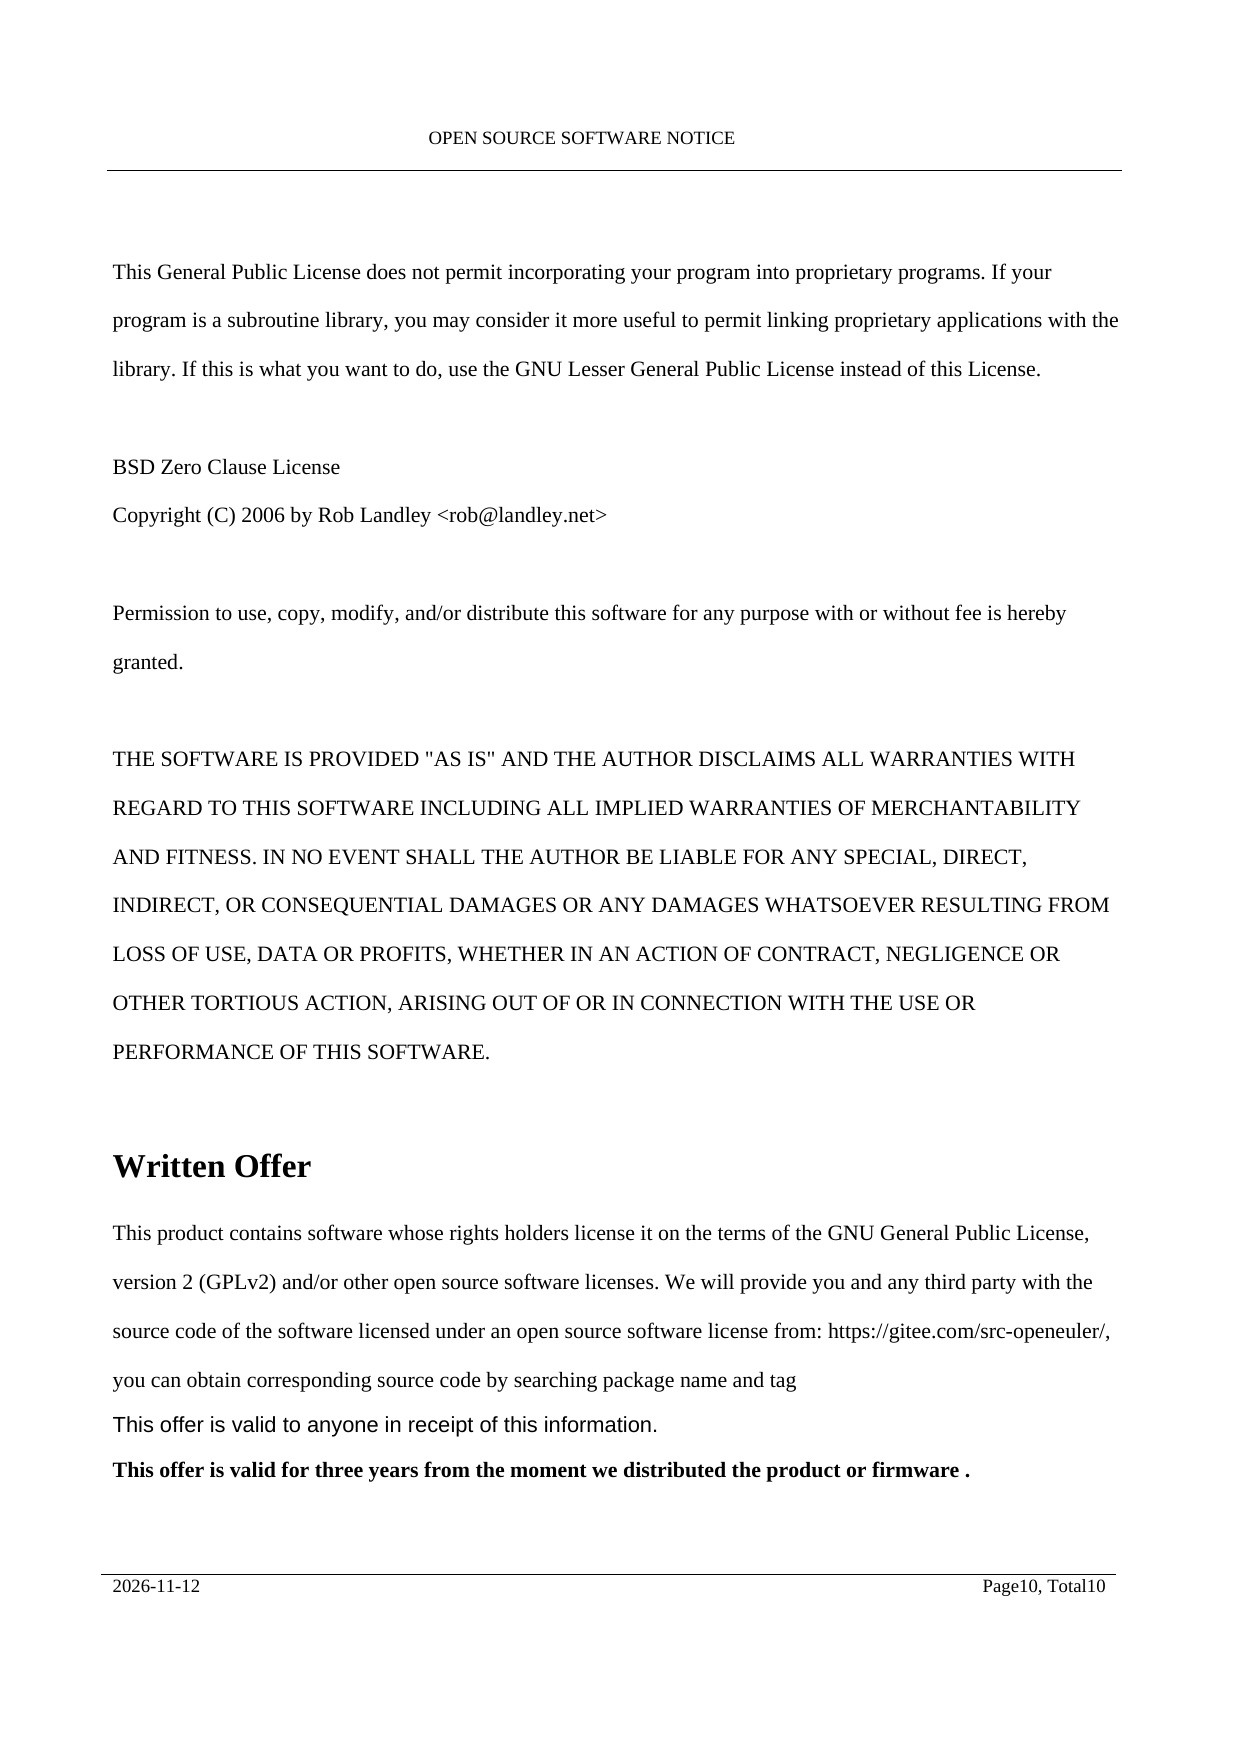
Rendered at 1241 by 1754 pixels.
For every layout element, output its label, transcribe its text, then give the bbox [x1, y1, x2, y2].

text This product contains software whose rights holders license it on the terms of the GNU General Public License, version 2 (GPLv2) and/or other open source software licenses. We will provide you and any third party with the source code of the software licensed under an open source software license from: https://gitee.com/src-openeuler/, you can obtain corresponding source code by searching package name and tag [112, 1217, 1128, 1396]
text Written Offer [112, 1133, 1128, 1198]
text This offer is valid to anyone in receipt of this information. [112, 1408, 1128, 1441]
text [112, 206, 1128, 1116]
text This offer is valid for three years from the moment we distributed the product or firmware . [112, 1453, 1128, 1486]
